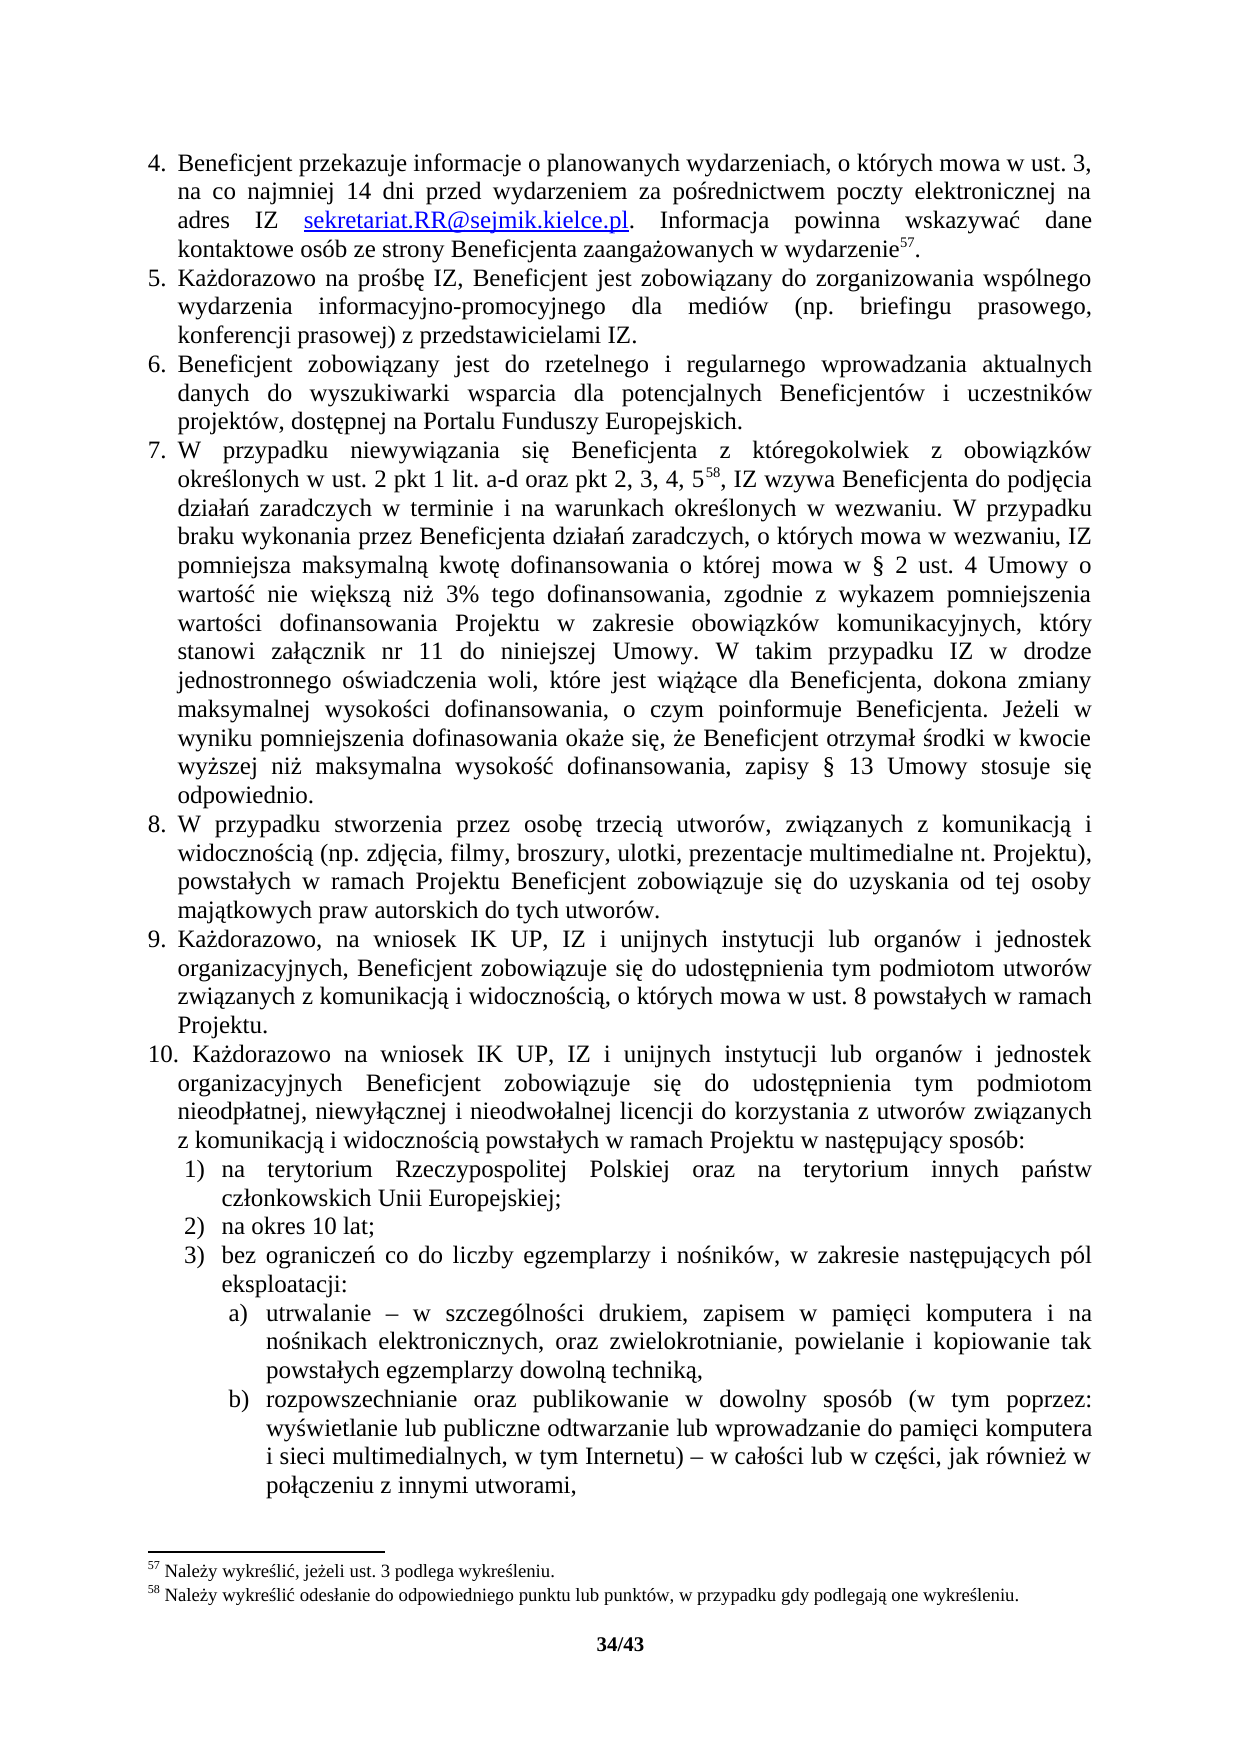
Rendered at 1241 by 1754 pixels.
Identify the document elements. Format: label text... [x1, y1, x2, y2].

list Beneficjent zobowiązany jest do rzetelnego i regularnego wprowadzania aktualnych danych do wyszukiwarki wsparcia dla potencjalnych Beneficjentów i uczestników projektów, dostępnej na Portalu Funduszy Europejskich. [148, 349, 1093, 435]
list Każdorazowo na prośbę IZ, Beneficjent jest zobowiązany do zorganizowania wspólnego wydarzenia informacyjno-promocyjnego dla mediów (np. briefingu prasowego, konferencji prasowej) z przedstawicielami IZ. [148, 263, 1093, 349]
list na terytorium Rzeczypospolitej Polskiej oraz na terytorium innych państw członkowskich Unii Europejskiej; [184, 1154, 1093, 1211]
list rozpowszechnianie oraz publikowanie w dowolny sposób (w tym poprzez: wyświetlanie lub publiczne odtwarzanie lub wprowadzanie do pamięci komputera i sieci multimedialnych, w tym Internetu) – w całości lub w części, jak również w połączeniu z innymi utworami, [228, 1384, 1093, 1499]
list W przypadku stworzenia przez osobę trzecią utworów, związanych z komunikacją i widocznością (np. zdjęcia, filmy, broszury, ulotki, prezentacje multimedialne nt. Projektu), powstałych w ramach Projektu Beneficjent zobowiązuje się do uzyskania od tej osoby majątkowych praw autorskich do tych utworów. [148, 809, 1093, 924]
list Beneficjent przekazuje informacje o planowanych wydarzeniach, o których mowa w ust. 3, na co najmniej 14 dni przed wydarzeniem za pośrednictwem poczty elektronicznej na adres IZ sekretariat.RR@sejmik.kielce.pl. Informacja powinna wskazywać dane kontaktowe osób ze strony Beneficjenta zaangażowanych w wydarzenie. [148, 148, 1093, 263]
list na okres 10 lat; [184, 1211, 1093, 1240]
list Każdorazowo na wniosek IK UP, IZ i unijnych instytucji lub organów i jednostek organizacyjnych Beneficjent zobowiązuje się do udostępnienia tym podmiotom nieodpłatnej, niewyłącznej i nieodwołalnej licencji do korzystania z utworów związanych z komunikacją i widocznością powstałych w ramach Projektu w następujący sposób: [148, 1039, 1093, 1154]
list W przypadku niewywiązania się Beneficjenta z któregokolwiek z obowiązków określonych w ust. 2 pkt 1 lit. a-d oraz pkt 2, 3, 4, 5, IZ wzywa Beneficjenta do podjęcia działań zaradczych w terminie i na warunkach określonych w wezwaniu. W przypadku braku wykonania przez Beneficjenta działań zaradczych, o których mowa w wezwaniu, IZ pomniejsza maksymalną kwotę dofinansowania o której mowa w § 2 ust. 4 Umowy o wartość nie większą niż 3% tego dofinansowania, zgodnie z wykazem pomniejszenia wartości dofinansowania Projektu w zakresie obowiązków komunikacyjnych, który stanowi załącznik nr 11 do niniejszej Umowy. W takim przypadku IZ w drodze jednostronnego oświadczenia woli, które jest wiążące dla Beneficjenta, dokona zmiany maksymalnej wysokości dofinansowania, o czym poinformuje Beneficjenta. Jeżeli w wyniku pomniejszenia dofinasowania okaże się, że Beneficjent otrzymał środki w kwocie wyższej niż maksymalna wysokość dofinansowania, zapisy § 13 Umowy stosuje się odpowiednio. [148, 435, 1093, 809]
list bez ograniczeń co do liczby egzemplarzy i nośników, w zakresie następujących pól eksploatacji: [184, 1240, 1093, 1298]
list utrwalanie – w szczególności drukiem, zapisem w pamięci komputera i na nośnikach elektronicznych, oraz zwielokrotnianie, powielanie i kopiowanie tak powstałych egzemplarzy dowolną techniką, [228, 1298, 1093, 1384]
list Każdorazowo, na wniosek IK UP, IZ i unijnych instytucji lub organów i jednostek organizacyjnych, Beneficjent zobowiązuje się do udostępnienia tym podmiotom utworów związanych z komunikacją i widocznością, o których mowa w ust. 8 powstałych w ramach Projektu. [148, 924, 1093, 1039]
